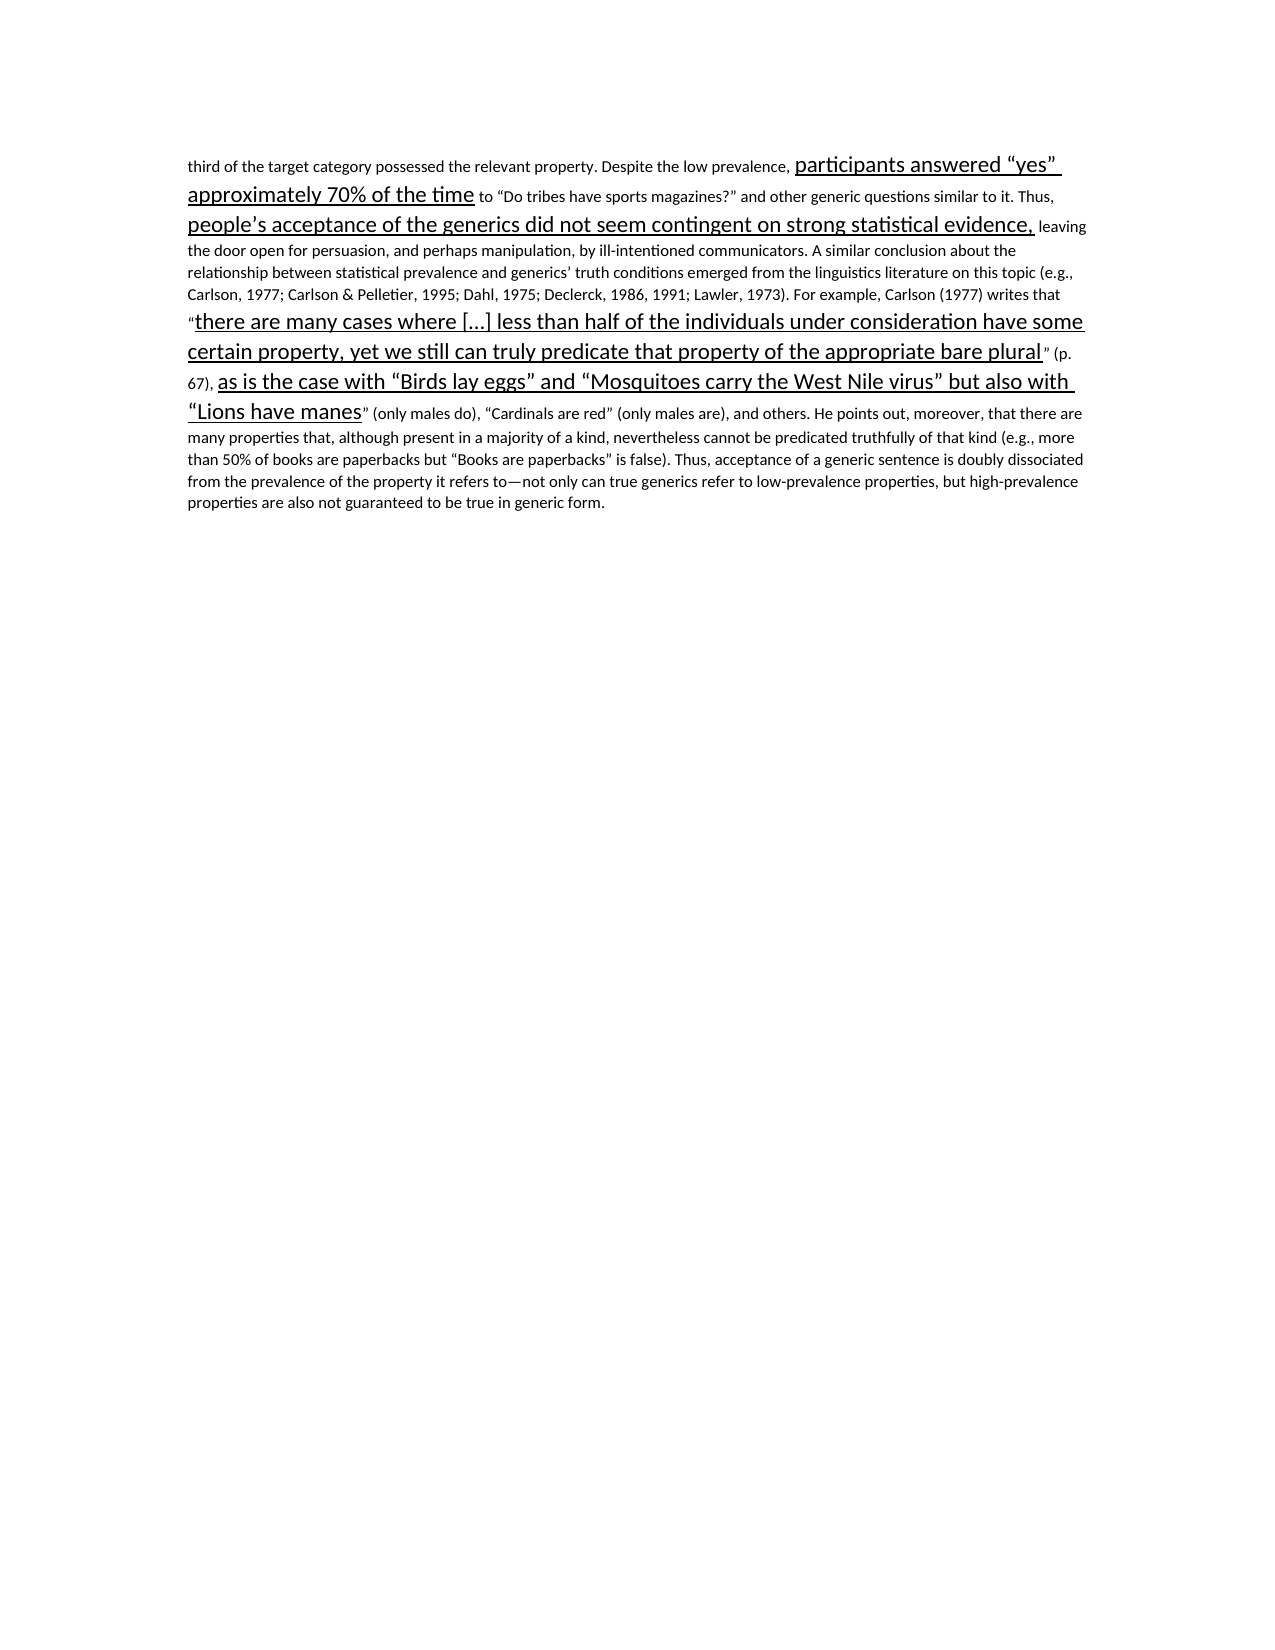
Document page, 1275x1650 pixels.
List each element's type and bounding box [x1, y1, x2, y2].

text [187, 150, 1087, 513]
